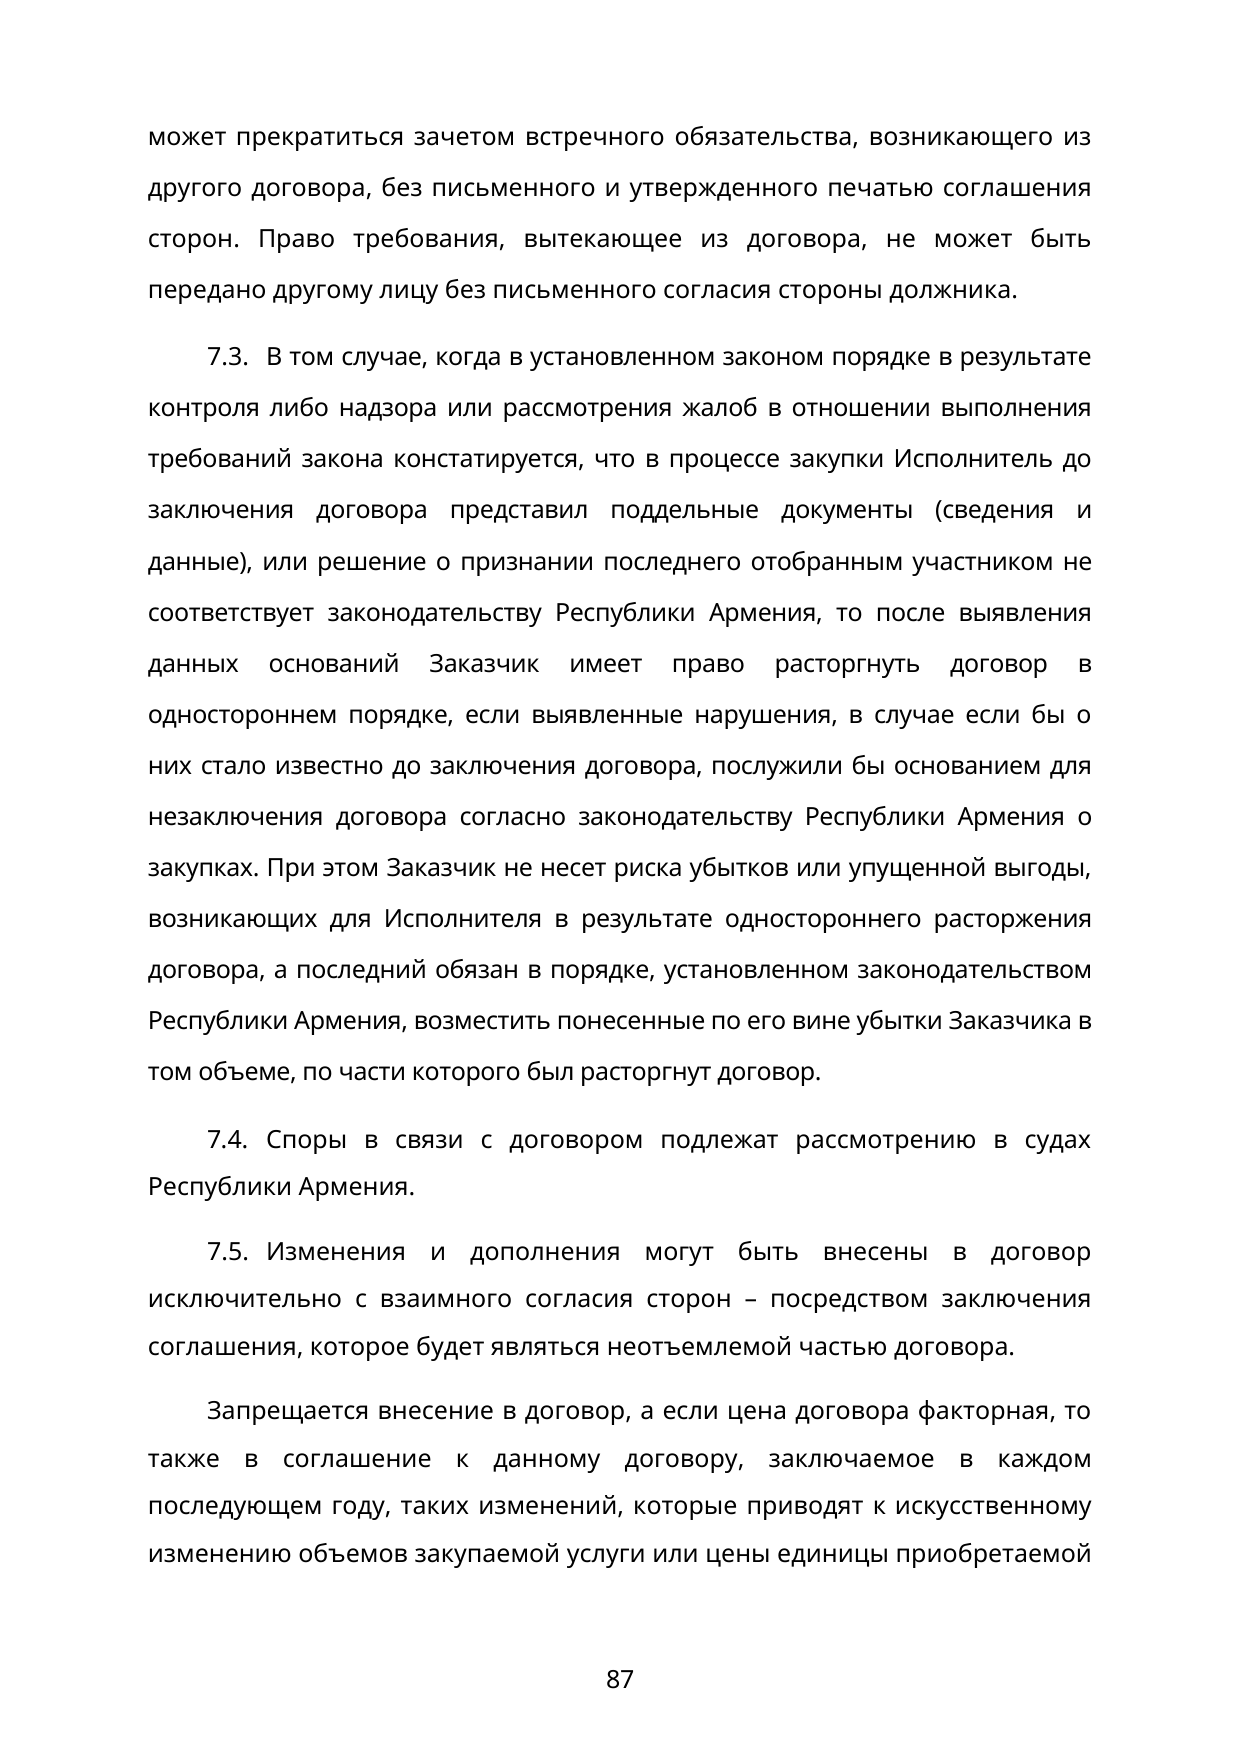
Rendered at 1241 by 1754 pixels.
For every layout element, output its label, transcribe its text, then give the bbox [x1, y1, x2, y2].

text 7.4. Споры в связи с договором подлежат рассмотрению в судах Республики Армения. [148, 1121, 1092, 1203]
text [148, 1393, 1092, 1569]
text 7.5. Изменения и дополнения могут быть внесены в договор исключительно с взаимного согласия сторон – посредством заключения соглашения, которое будет являться неотъемлемой частью договора. [148, 1233, 1092, 1362]
text 7.3. В том случае, когда в установленном законом порядке в результате контроля либо надзора или рассмотрения жалоб в отношении выполнения требований закона констатируется, что в процессе закупки Исполнитель до заключения договора представил поддельные документы (сведения и данные), или решение о признании последнего отобранным участником не соответствует законодательству Республики Армения, то после выявления данных оснований Заказчик имеет право расторгнуть договор в одностороннем порядке, если выявленные нарушения, в случае если бы о них стало известно до заключения договора, послужили бы основанием для незаключения договора согласно законодательству Республики Армения о закупках. При этом Заказчик не несет риска убытков или упущенной выгоды, возникающих для Исполнителя в результате одностороннего расторжения договора, а последний обязан в порядке, установленном законодательством Республики Армения, возместить понесенные по его вине убытки Заказчика в том объеме, по части которого был расторгнут договор. [148, 339, 1092, 1088]
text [148, 118, 1092, 305]
